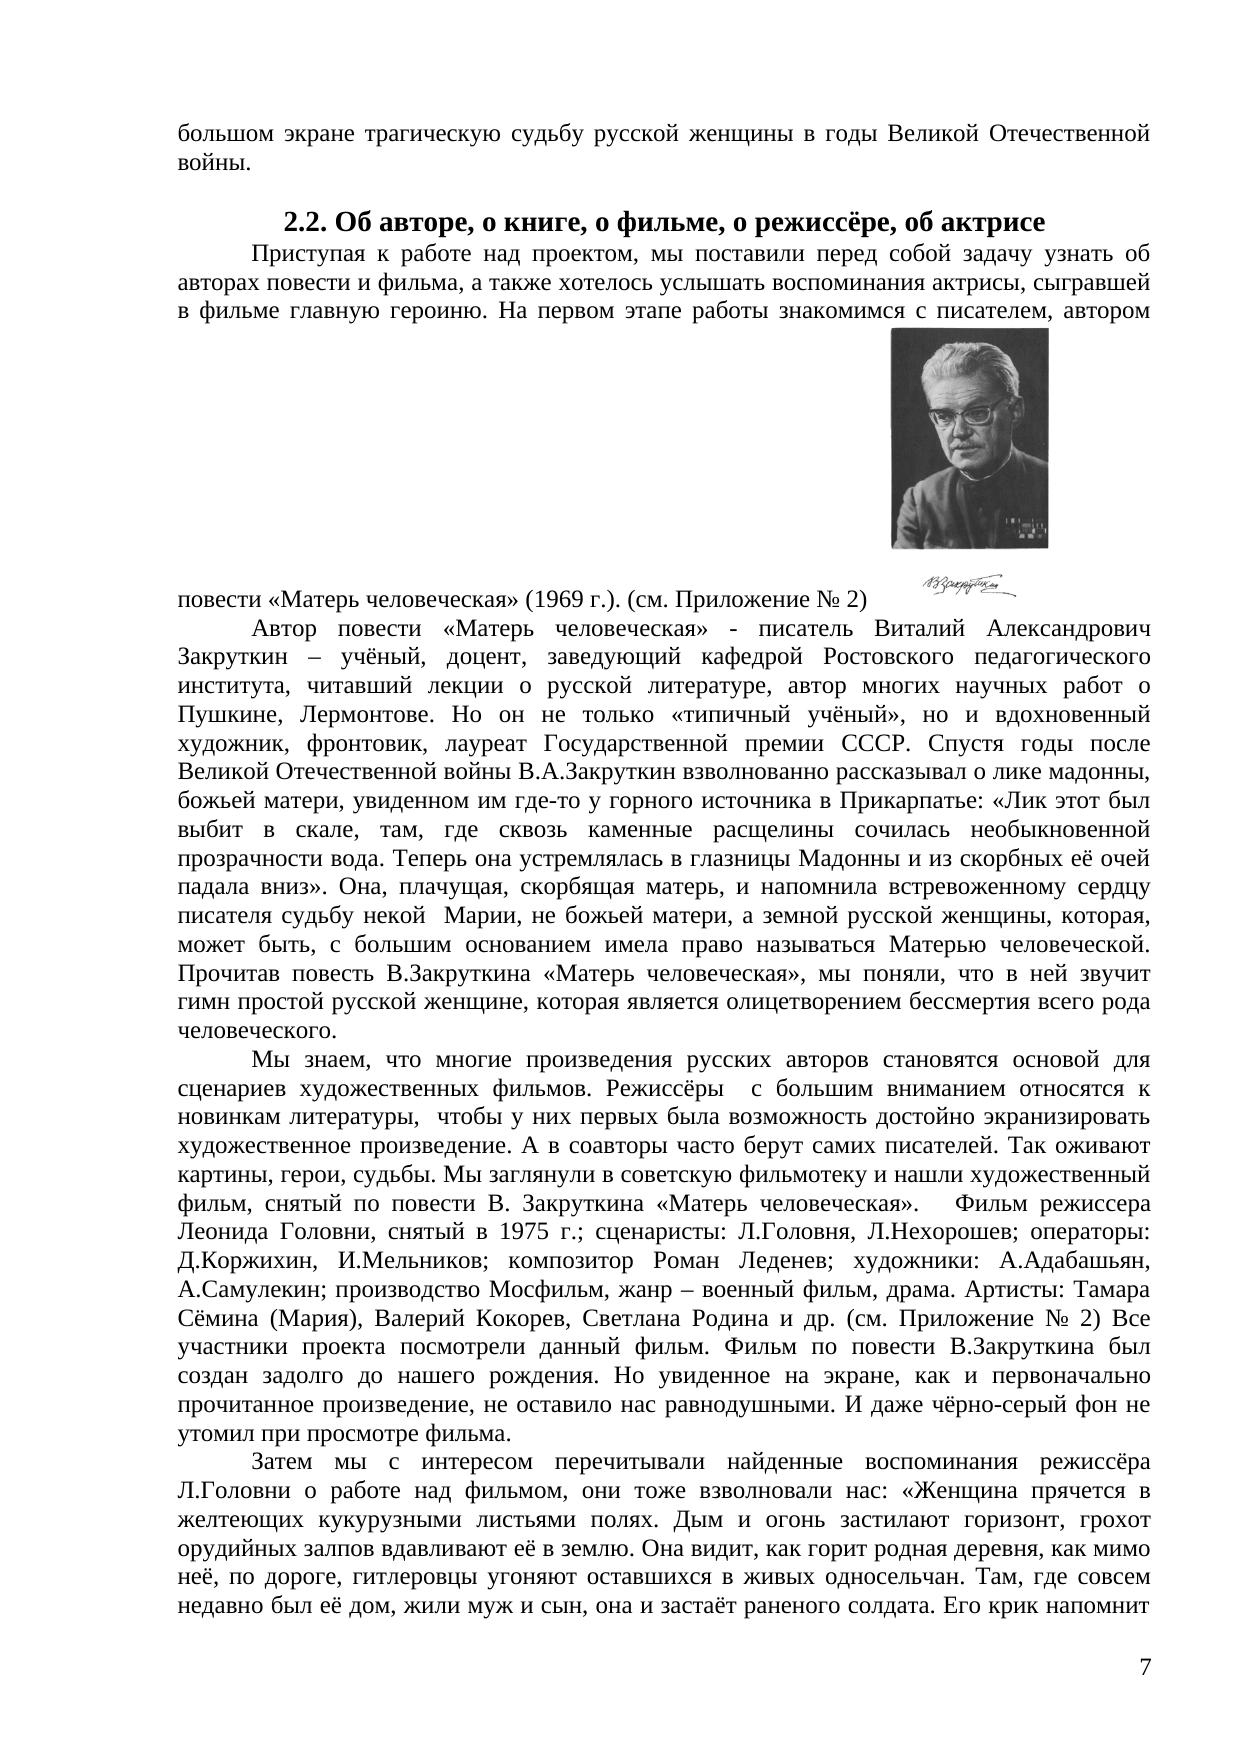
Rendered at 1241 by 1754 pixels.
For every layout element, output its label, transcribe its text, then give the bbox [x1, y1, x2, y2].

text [177, 118, 1152, 176]
text Приступая к работе над проектом, мы поставили перед собой задачу узнать об авторах повести и фильма, а также хотелось услышать воспоминания актрисы, сыгравшей в фильме главную героиню. На первом этапе работы знакомимся с писателем, автором повести «Матерь человеческая» (.). (см. Приложение № 2) [177, 238, 1152, 613]
picture [873, 324, 1062, 608]
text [177, 1446, 1152, 1619]
text Автор повести «Матерь человеческая» - писатель Виталий Александрович Закруткин – учёный, доцент, заведующий кафедрой Ростовского педагогического института, читавший лекции о русской литературе, автор многих научных работ о Пушкине, Лермонтове. Но он не только «типичный учёный», но и вдохновенный художник, фронтовик, лауреат Государственной премии СССР. Спустя годы после Великой Отечественной войны В.А.Закруткин взволнованно рассказывал о лике мадонны, божьей матери, увиденном им где-то у горного источника в Прикарпатье: «Лик этот был выбит в скале, там, где сквозь каменные расщелины сочилась необыкновенной прозрачности вода. Теперь она устремлялась в глазницы Мадонны и из скорбных её очей падала вниз». Она, плачущая, скорбящая матерь, и напомнила встревоженному сердцу писателя судьбу некой Марии, не божьей матери, а земной русской женщины, которая, может быть, с большим основанием имела право называться Матерью человеческой. Прочитав повесть В.Закруткина «Матерь человеческая», мы поняли, что в ней звучит гимн простой русской женщине, которая является олицетворением бессмертия всего рода человеческого. [177, 613, 1152, 1044]
text 2.2. Об авторе, о книге, о фильме, о режиссёре, об актрисе [177, 204, 1152, 238]
text Мы знаем, что многие произведения русских авторов становятся основой для сценариев художественных фильмов. Режиссёры с большим вниманием относятся к новинкам литературы, чтобы у них первых была возможность достойно экранизировать художественное произведение. А в соавторы часто берут самих писателей. Так оживают картины, герои, судьбы. Мы заглянули в советскую фильмотеку и нашли художественный фильм, снятый по повести В. Закруткина «Матерь человеческая». Фильм режиссера Леонида Головни, снятый в .; сценаристы: Л.Головня, Л.Нехорошев; операторы: Д.Коржихин, И.Мельников; композитор Роман Леденев; художники: А.Адабашьян, А.Самулекин; производство Мосфильм, жанр – военный фильм, драма. Артисты: Тамара Сёмина (Мария), Валерий Кокорев, Светлана Родина и др. (см. Приложение № 2) Все участники проекта посмотрели данный фильм. Фильм по повести В.Закруткина был создан задолго до нашего рождения. Но увиденное на экране, как и первоначально прочитанное произведение, не оставило нас равнодушными. И даже чёрно-серый фон не утомил при просмотре фильма. [177, 1044, 1152, 1446]
